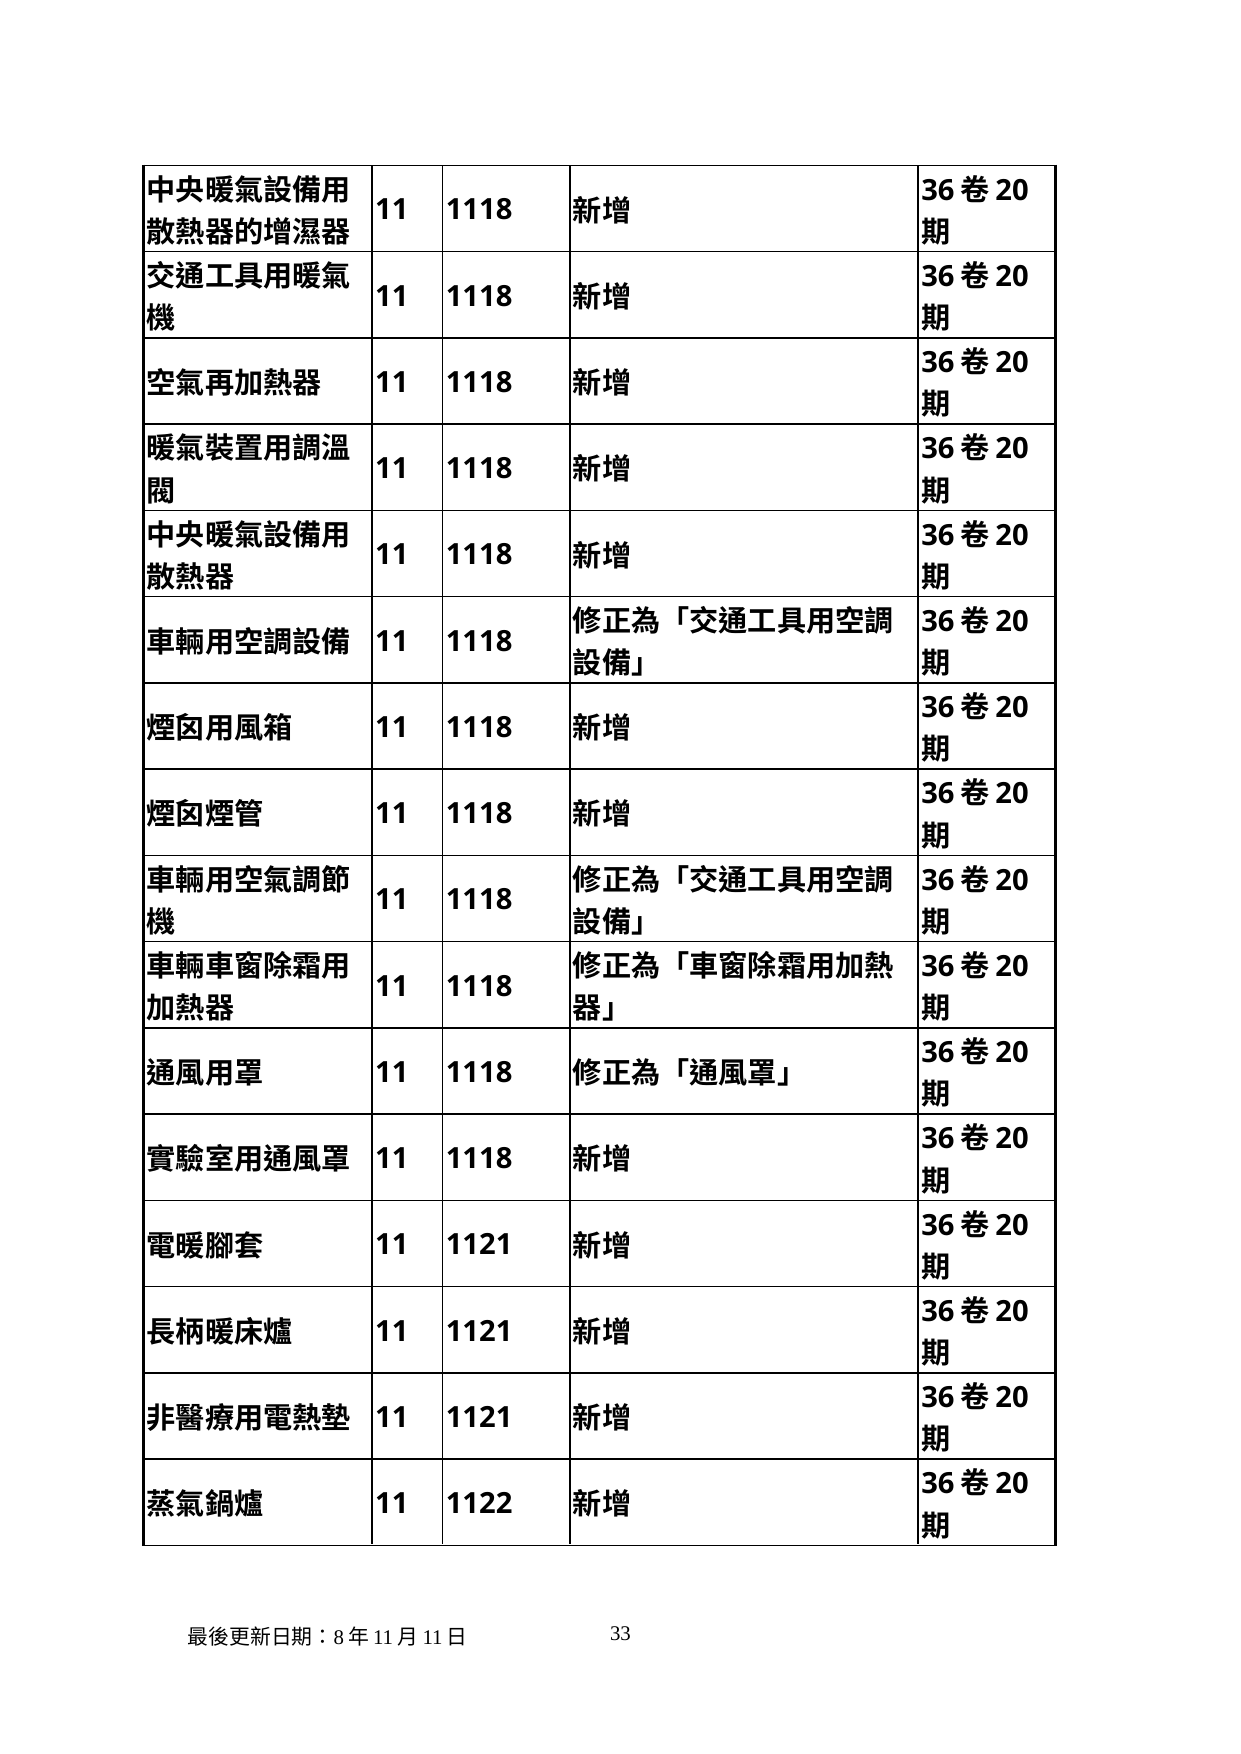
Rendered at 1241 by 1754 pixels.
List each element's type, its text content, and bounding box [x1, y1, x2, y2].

table_cell 1118 [443, 339, 569, 423]
table_cell 1118 [443, 1115, 569, 1199]
table_cell 新增 [571, 1287, 917, 1372]
table_cell 1118 [443, 425, 569, 509]
table_cell 1121 [443, 1287, 569, 1372]
table_cell 1121 [443, 1201, 569, 1286]
table_cell 新增 [571, 511, 917, 596]
table_cell 修正為「車窗除霜用加熱器」 [571, 942, 917, 1027]
table_cell 36卷20期 [919, 1115, 1054, 1199]
table_cell 1122 [443, 1460, 569, 1544]
table_cell 修正為「交通工具用空調設備」 [571, 856, 917, 941]
table_cell 暖氣裝置用調溫閥 [145, 425, 371, 509]
table_cell 通風用罩 [145, 1029, 371, 1113]
table_cell 1118 [443, 1029, 569, 1113]
table_cell 36卷20期 [919, 597, 1054, 682]
table_cell 11 [373, 1460, 442, 1544]
table_cell 修正為「交通工具用空調設備」 [571, 597, 917, 682]
table_cell 新增 [571, 425, 917, 509]
table_cell 交通工具用暖氣機 [145, 252, 371, 337]
table_cell 11 [373, 1029, 442, 1113]
table_cell 36卷20期 [919, 1287, 1054, 1372]
table_cell 新增 [571, 684, 917, 768]
table_cell 11 [373, 1374, 442, 1458]
table_cell 11 [373, 1115, 442, 1199]
table_cell 新增 [571, 770, 917, 854]
table_cell 11 [373, 511, 442, 596]
table_cell 煙囟煙管 [145, 770, 371, 854]
table_cell 車輛用空調設備 [145, 597, 371, 682]
table_cell 11 [373, 166, 442, 251]
table_cell 36卷20期 [919, 1029, 1054, 1113]
table_cell 1118 [443, 770, 569, 854]
table_cell 蒸氣鍋爐 [145, 1460, 371, 1544]
table_cell 36卷20期 [919, 166, 1054, 251]
table_cell 電暖腳套 [145, 1201, 371, 1286]
table_cell 11 [373, 339, 442, 423]
table_cell 新增 [571, 1460, 917, 1544]
table_cell 新增 [571, 1115, 917, 1199]
table_cell 11 [373, 597, 442, 682]
table_cell 11 [373, 1287, 442, 1372]
table_cell 1118 [443, 597, 569, 682]
table_cell 新增 [571, 252, 917, 337]
table_cell 36卷20期 [919, 425, 1054, 509]
table_cell 36卷20期 [919, 1201, 1054, 1286]
table_cell 11 [373, 770, 442, 854]
table_cell 1118 [443, 856, 569, 941]
table_cell 煙囟用風箱 [145, 684, 371, 768]
table_cell 中央暖氣設備用散熱器的增濕器 [145, 166, 371, 251]
table_cell 11 [373, 425, 442, 509]
table_cell 1121 [443, 1374, 569, 1458]
table_cell 36卷20期 [919, 684, 1054, 768]
table_cell 車輛車窗除霜用加熱器 [145, 942, 371, 1027]
table_cell 中央暖氣設備用散熱器 [145, 511, 371, 596]
table_cell 新增 [571, 166, 917, 251]
table_cell 36卷20期 [919, 1374, 1054, 1458]
table_cell 1118 [443, 511, 569, 596]
table_cell 車輛用空氣調節機 [145, 856, 371, 941]
table_cell 非醫療用電熱墊 [145, 1374, 371, 1458]
table_cell 11 [373, 252, 442, 337]
table_cell 1118 [443, 252, 569, 337]
table_cell 11 [373, 684, 442, 768]
table_cell 空氣再加熱器 [145, 339, 371, 423]
table_cell 36卷20期 [919, 1460, 1054, 1544]
table_cell 36卷20期 [919, 942, 1054, 1027]
table_cell 36卷20期 [919, 252, 1054, 337]
table_cell 新增 [571, 339, 917, 423]
table_cell 11 [373, 1201, 442, 1286]
table_cell 1118 [443, 684, 569, 768]
table_cell 1118 [443, 942, 569, 1027]
table_cell 長柄暖床爐 [145, 1287, 371, 1372]
table_cell 11 [373, 856, 442, 941]
table_cell 11 [373, 942, 442, 1027]
table_cell 修正為「通風罩」 [571, 1029, 917, 1113]
table_cell 1118 [443, 166, 569, 251]
table_cell 36卷20期 [919, 770, 1054, 854]
table_cell 36卷20期 [919, 856, 1054, 941]
table_cell 36卷20期 [919, 339, 1054, 423]
table_cell 新增 [571, 1201, 917, 1286]
table_cell 36卷20期 [919, 511, 1054, 596]
table_cell 實驗室用通風罩 [145, 1115, 371, 1199]
table_cell 新增 [571, 1374, 917, 1458]
